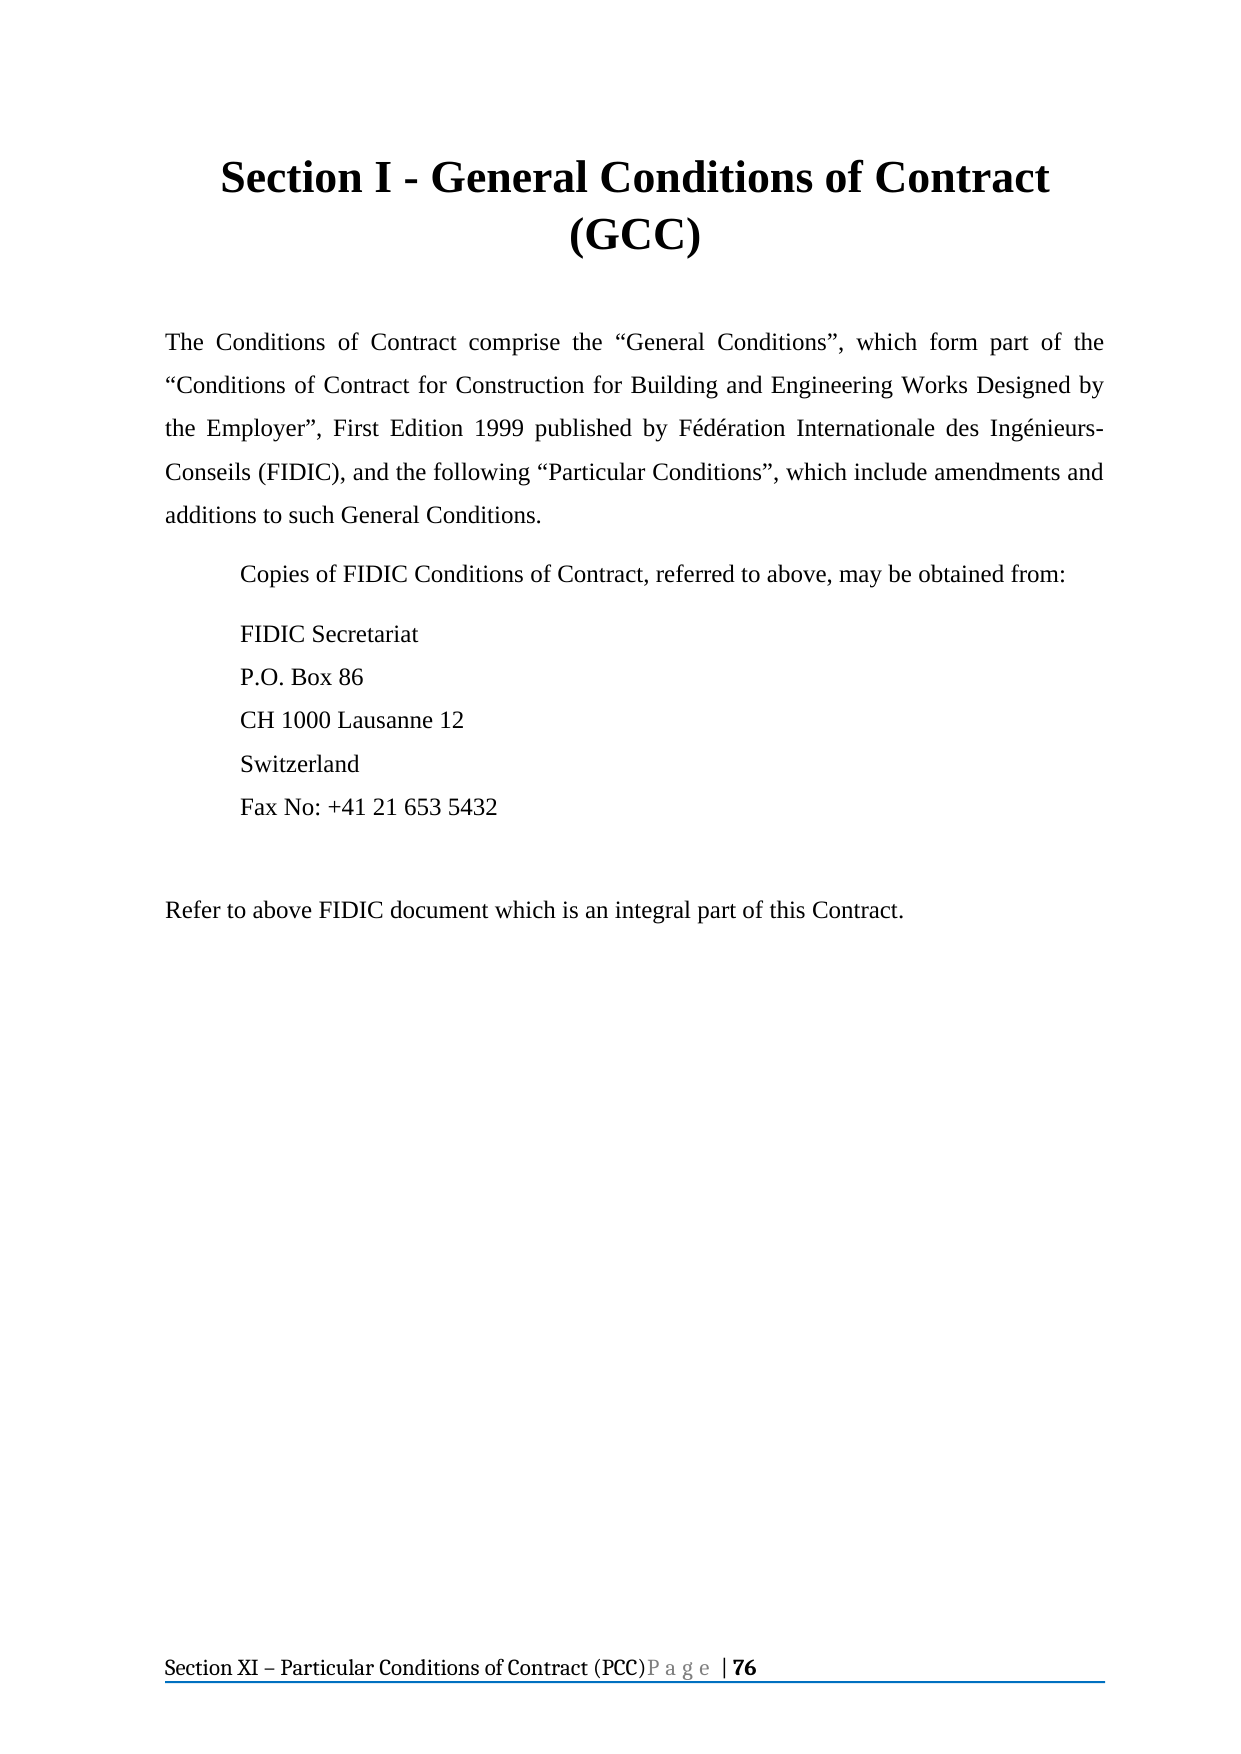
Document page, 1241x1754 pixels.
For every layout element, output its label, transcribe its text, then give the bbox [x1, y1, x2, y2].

text The Conditions of Contract comprise the “General Conditions”, which form part of the “Conditions of Contract for Construction for Building and Engineering Works Designed by the Employer”, First Edition 1999 published by Fédération Internationale des Ingénieurs-Conseils (FIDIC), and the following “Particular Conditions”, which include amendments and additions to such General Conditions. [165, 327, 1105, 528]
text Refer to above FIDIC document which is an integral part of this Contract. [165, 895, 1105, 923]
subtitle General Conditions of Contract (GCC) [165, 150, 1105, 259]
text Fax No: +41 21 653 5432 [165, 792, 1105, 821]
text FIDIC Secretariat [165, 619, 1105, 648]
text CH 1000 Lausanne 12 [165, 706, 1105, 734]
text Copies of FIDIC Conditions of Contract, referred to above, may be obtained from: [165, 559, 1105, 588]
text P.O. Box 86 [165, 662, 1105, 691]
text Switzerland [165, 749, 1105, 777]
